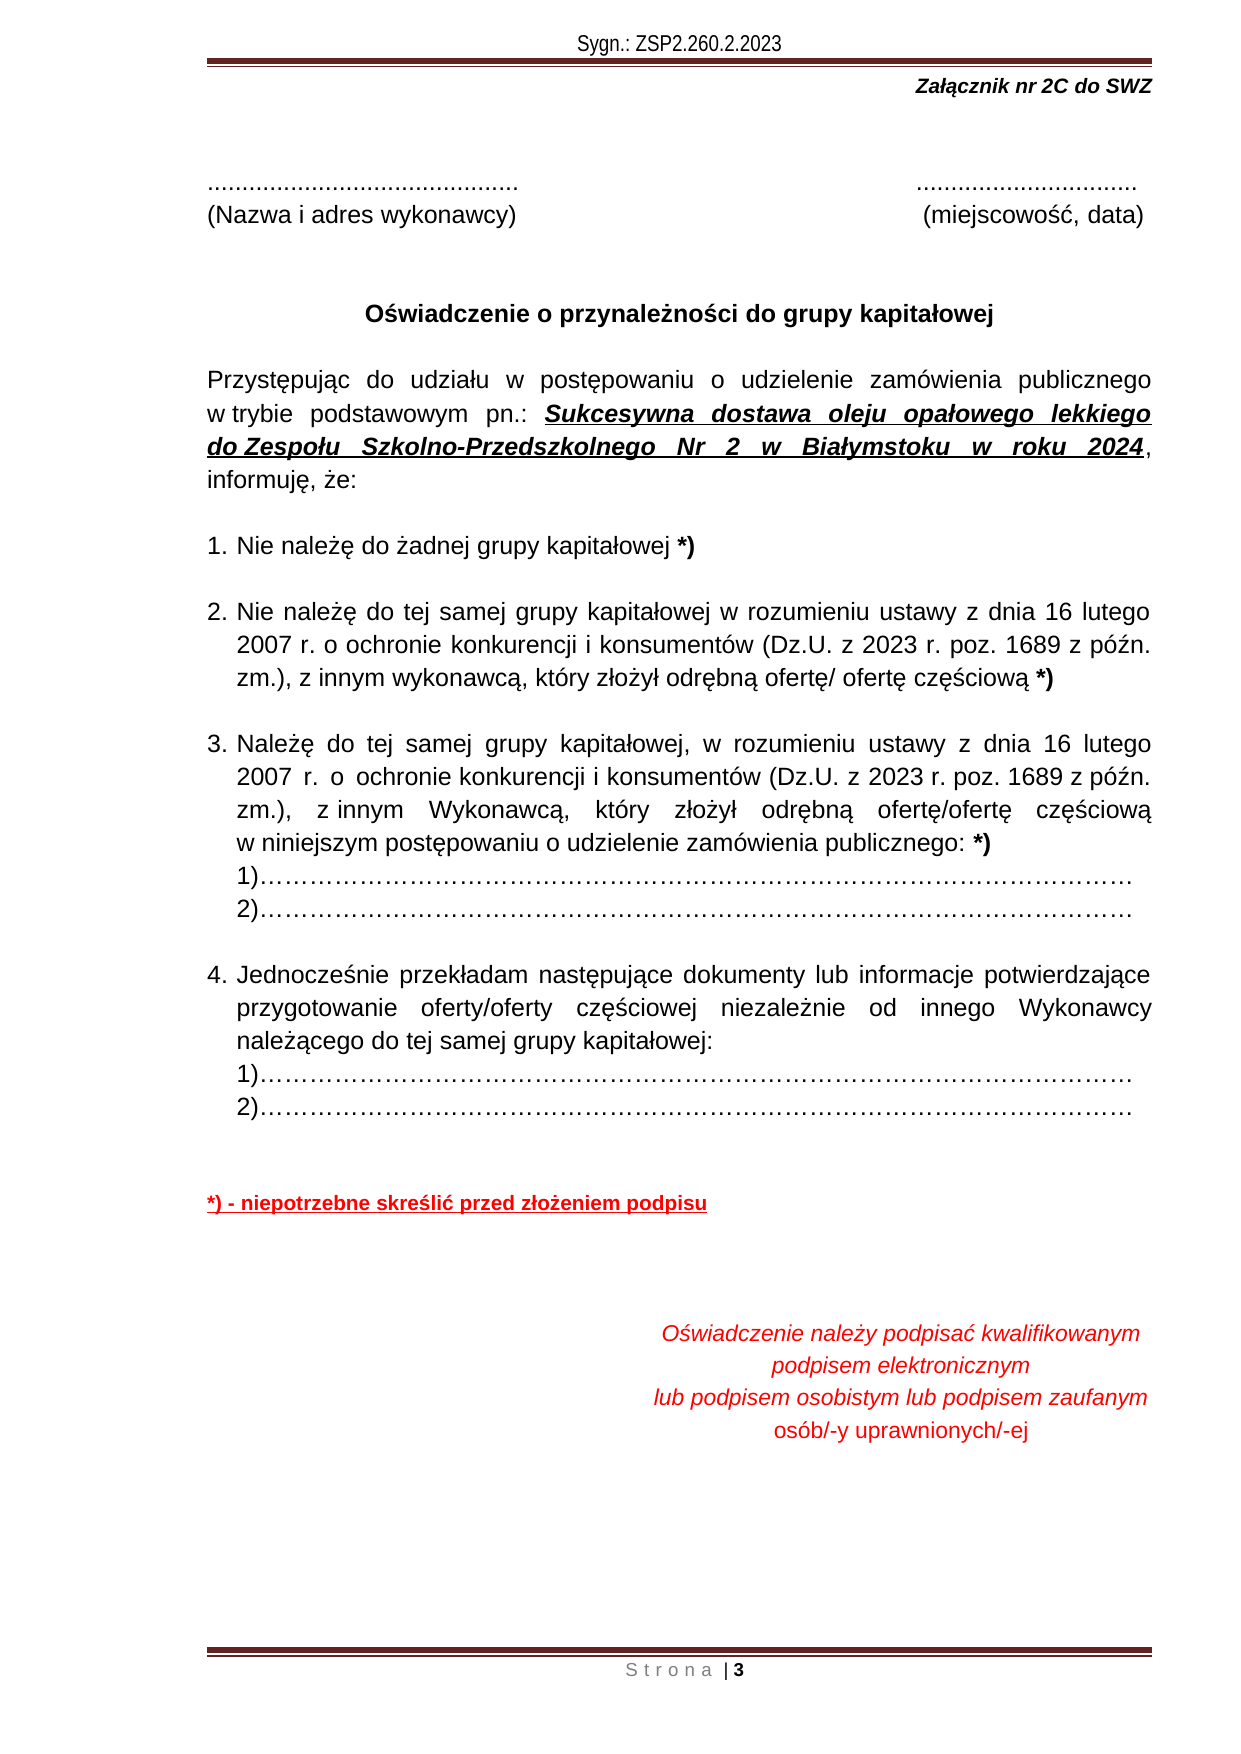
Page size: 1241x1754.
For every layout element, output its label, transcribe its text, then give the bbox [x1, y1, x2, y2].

subtitle Oświadczenie o przynależności do grupy kapitałowej [207, 299, 1152, 328]
list Jednocześnie przekładam następujące dokumenty lub informacje potwierdzające przygotowanie oferty/oferty częściowej niezależnie od innego Wykonawcy należącego do tej samej grupy kapitałowej: [207, 960, 1152, 1055]
text ............................................. ................................ [207, 167, 1152, 196]
text 2)…………………………………………………………………………………………… [236, 894, 1152, 923]
list Należę do tej samej grupy kapitałowej, w rozumieniu ustawy z dnia 16 lutego 2007 r. o ochronie konkurencji i konsumentów (Dz.U. z 2023 r. poz. 1689 z późn. zm.), z innym Wykonawcą, który złożył odrębną ofertę/ofertę częściową w niniejszym postępowaniu o udzielenie zamówienia publicznego: *) [207, 729, 1152, 857]
text 1)…………………………………………………………………………………………… [236, 1059, 1152, 1088]
list Nie należę do tej samej grupy kapitałowej w rozumieniu ustawy z dnia 16 lutego 2007 r. o ochronie konkurencji i konsumentów (Dz.U. z 2023 r. poz. 1689 z późn. zm.), z innym wykonawcą, który złożył odrębną ofertę/ ofertę częściową *) [207, 597, 1152, 691]
text (Nazwa i adres wykonawcy) (miejscowość, data) [207, 200, 1152, 229]
list 1)…………………………………………………………………………………………… [236, 861, 1152, 889]
text lub podpisem osobistym lub podpisem zaufanym [650, 1385, 1152, 1411]
text Przystępując do udziału w postępowaniu o udzielenie zamówienia publicznego w trybie podstawowym pn.: Sukcesywna dostawa oleju opałowego lekkiego do Zespołu Szkolno-Przedszkolnego Nr 2 w Białymstoku w roku 2024, informuję, że: [207, 366, 1152, 493]
text osób/-y uprawnionych/-ej [650, 1417, 1152, 1443]
list Nie należę do żadnej grupy kapitałowej *) [207, 531, 1152, 559]
text *) - niepotrzebne skreślić przed złożeniem podpisu [207, 1191, 1152, 1215]
text Załącznik nr 2C do SWZ [207, 74, 1152, 98]
text 2)…………………………………………………………………………………………… [236, 1092, 1152, 1121]
text Oświadczenie należy podpisać kwalifikowanym podpisem elektronicznym [650, 1320, 1152, 1379]
